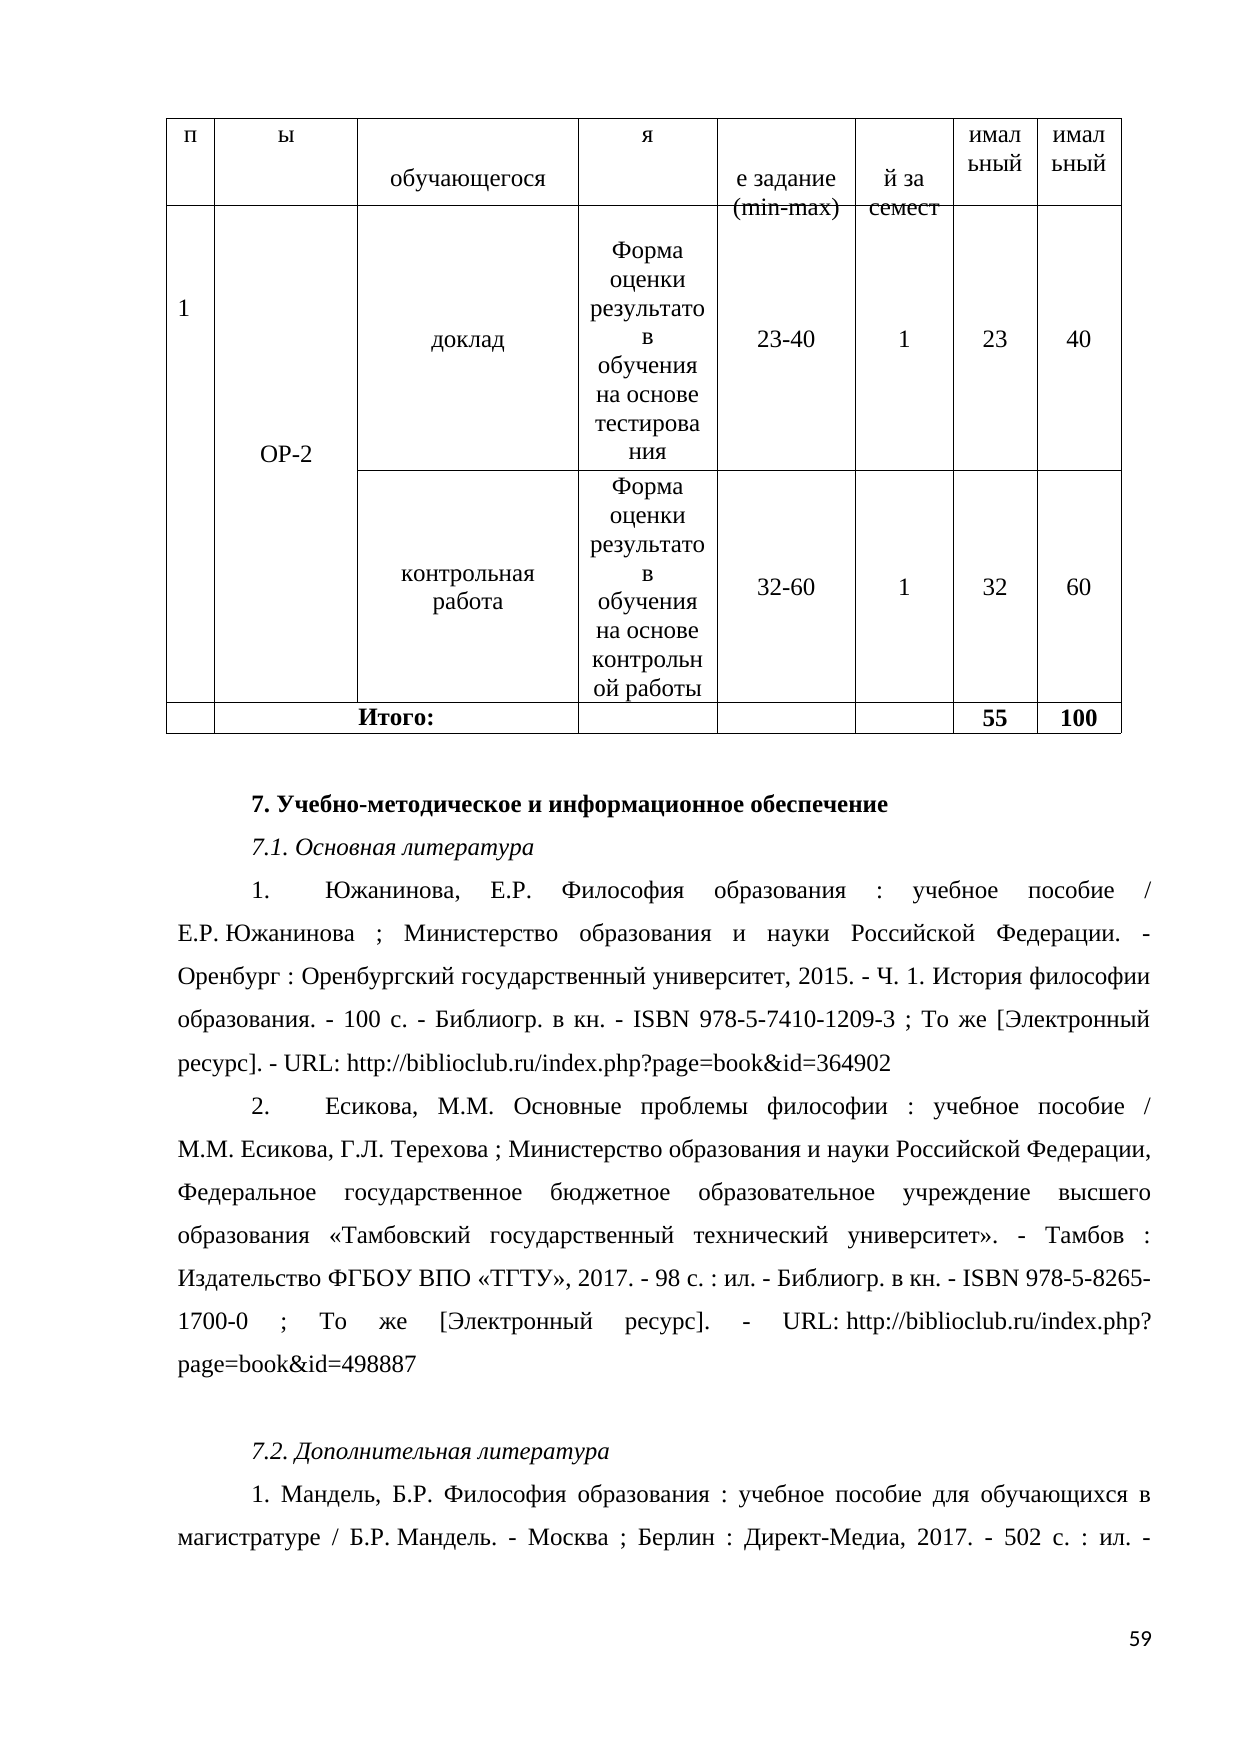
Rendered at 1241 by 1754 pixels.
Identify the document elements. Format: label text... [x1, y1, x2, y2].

table_cell контрольная работа [358, 471, 578, 701]
text 7. Учебно-методическое и информационное обеспечение [177, 789, 1152, 818]
table_cell [579, 703, 717, 733]
table_cell 32-60 [718, 471, 855, 701]
table_cell Форма оценки результатов обучения на основе тестирования [579, 206, 717, 470]
list Есикова, М.М. Основные проблемы философии : учебное пособие / М.М. Есикова, Г.Л. Терехова ; Министерство образования и науки Российской Федерации, Федеральное государственное бюджетное образовательное учреждение высшего образования «Тамбовский государственный технический университет». - Тамбов : Издательство ФГБОУ ВПО «ТГТУ», 2017. - 98 с. : ил. - Библиогр. в кн. - ISBN 978-5-8265-1700-0 ; То же [Электронный ресурс]. - URL: http://biblioclub.ru/index.php?page=book&id=498887 [177, 1091, 1152, 1378]
text 7.1. Основная литература [177, 832, 1152, 861]
table_cell 23 [954, 206, 1037, 470]
table_cell 23-40 [718, 206, 855, 470]
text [177, 1479, 1152, 1551]
table_cell 32 [954, 471, 1037, 701]
table_cell 40 [1038, 206, 1121, 470]
table_cell Максимальный [1038, 119, 1121, 205]
table_cell 55 [954, 703, 1037, 733]
table_cell Минимальный [954, 119, 1037, 205]
table_cell 1 [856, 206, 953, 470]
table_cell [856, 703, 953, 733]
table_cell 1 [856, 471, 953, 701]
table_cell [167, 703, 214, 733]
table_cell 100 [1038, 703, 1121, 733]
table_cell Итого: [215, 703, 578, 733]
table_cell ОР-2 [215, 206, 357, 701]
table_cell 60 [1038, 471, 1121, 701]
list Южанинова, Е.Р. Философия образования : учебное пособие / Е.Р. Южанинова ; Министерство образования и науки Российской Федерации. - Оренбург : Оренбургский государственный университет, 2015. - Ч. 1. История философии образования. - 100 с. - Библиогр. в кн. - ISBN 978-5-7410-1209-3 ; То же [Электронный ресурс]. - URL: http://biblioclub.ru/index.php?page=book&id=364902 [177, 875, 1152, 1076]
table_cell 1 [167, 206, 214, 701]
table_cell [718, 703, 855, 733]
text 7.2. Дополнительная литература [177, 1436, 1152, 1464]
table_cell Форма оценки результатов обучения на основе контрольной работы [579, 471, 717, 701]
table_cell доклад [358, 206, 578, 470]
